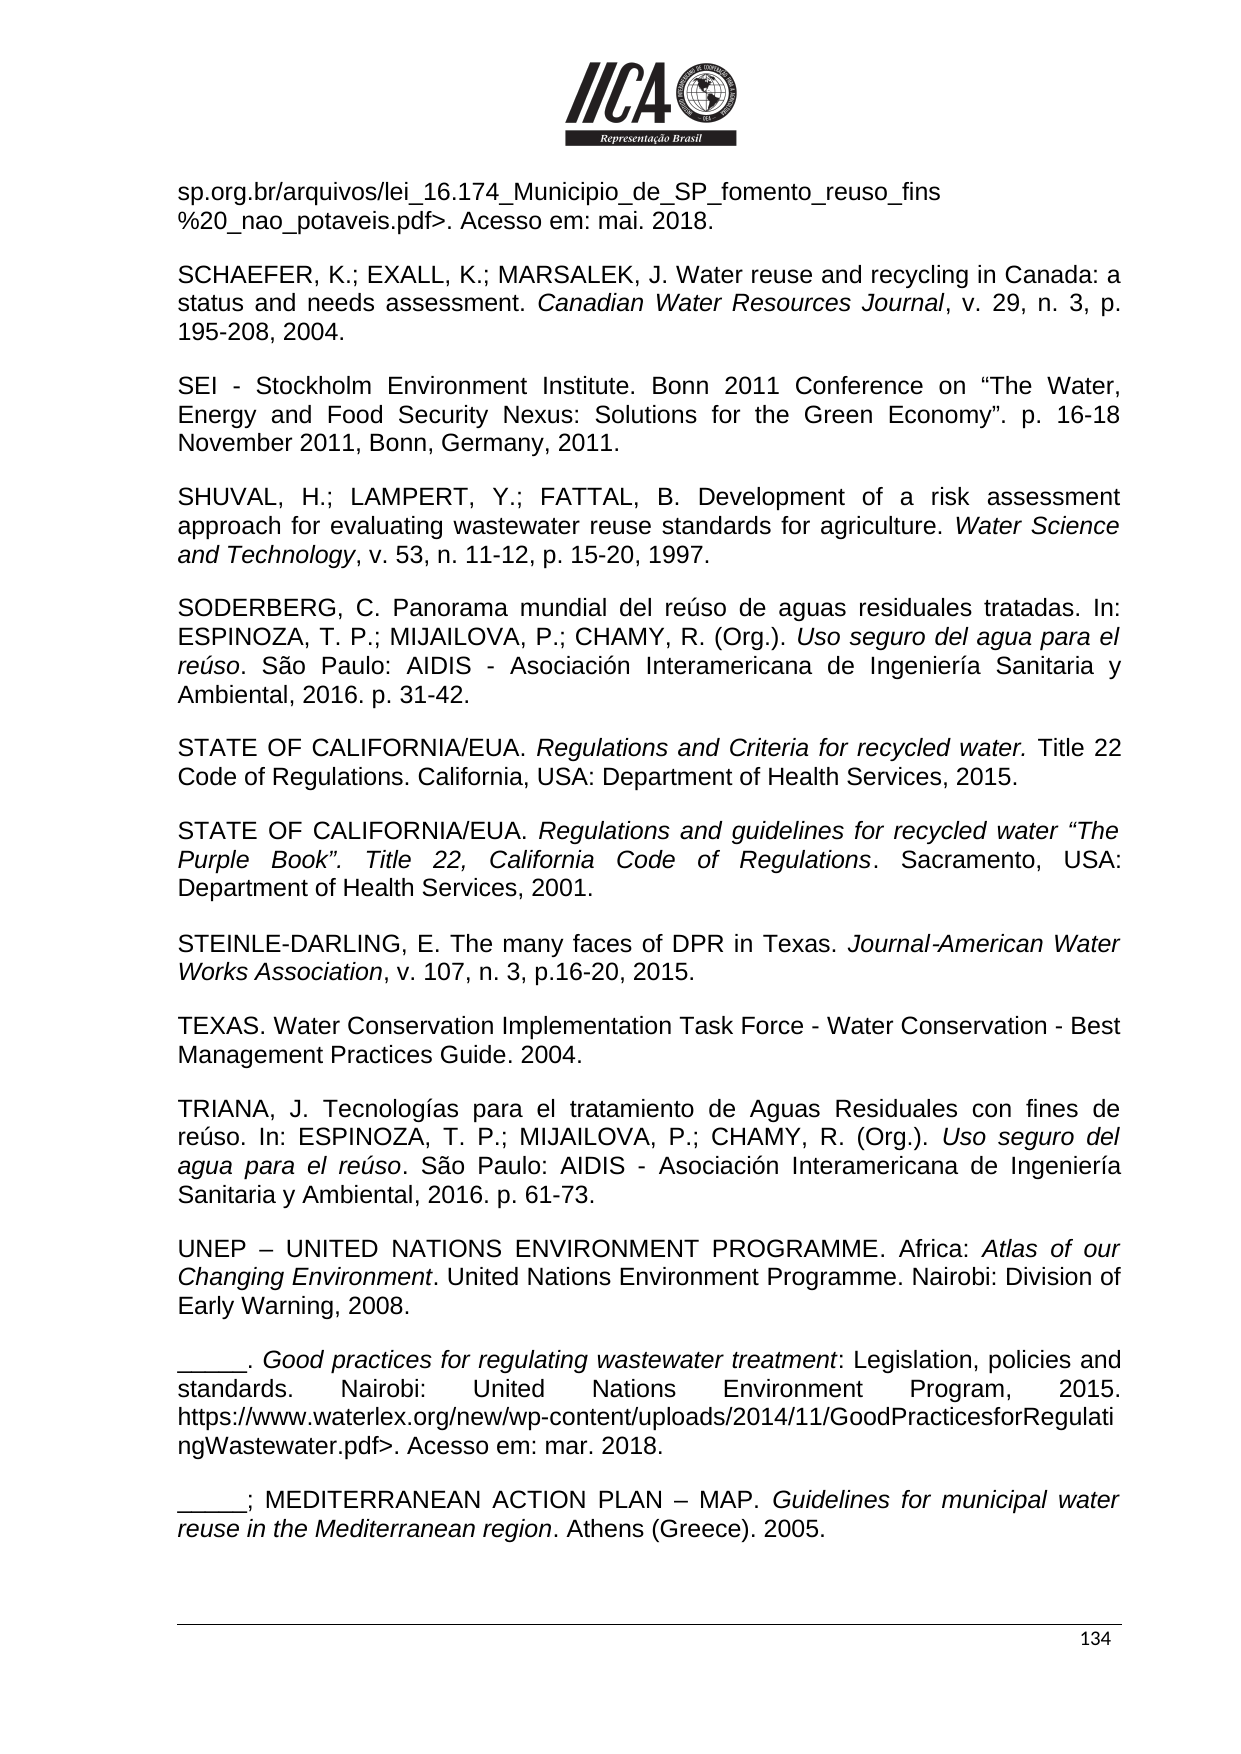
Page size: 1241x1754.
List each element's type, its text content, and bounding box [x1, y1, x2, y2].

text SHUVAL, H.; LAMPERT, Y.; FATTAL, B. Development of a risk assessment approach for evaluating wastewater reuse standards for agriculture. Water Science and Technology, v. 53, n. 11-12, p. 15-20, 1997. [177, 482, 1122, 568]
text TEXAS. Water Conservation Implementation Task Force - Water Conservation - Best Management Practices Guide. 2004. [177, 1011, 1122, 1068]
text STEINLE‐DARLING, E. The many faces of DPR in Texas. Journal‐American Water Works Association, v. 107, n. 3, p.16-20, 2015. [177, 927, 1122, 986]
text SODERBERG, C. Panorama mundial del reúso de aguas residuales tratadas. In: ESPINOZA, T. P.; MIJAILOVA, P.; CHAMY, R. (Org.). Uso seguro del agua para el reúso. São Paulo: AIDIS - Asociación Interamericana de Ingeniería Sanitaria y Ambiental, 2016. p. 31-42. [177, 593, 1122, 708]
text _____. Good practices for regulating wastewater treatment: Legislation, policies and standards. Nairobi: United Nations Environment Program, 2015. https://www.waterlex.org/new/wp-content/uploads/2014/11/GoodPracticesforRegulatingWastewater.pdf>. Acesso em: mar. 2018. [177, 1345, 1122, 1460]
text _____; MEDITERRANEAN ACTION PLAN – MAP. Guidelines for municipal water reuse in the Mediterranean region. Athens (Greece). 2005. [177, 1485, 1122, 1542]
text STATE OF CALIFORNIA/EUA. Regulations and guidelines for recycled water “The Purple Book”. Title 22, California Code of Regulations. Sacramento, USA: Department of Health Services, 2001. [177, 816, 1122, 902]
text SEI - Stockholm Environment Institute. Bonn 2011 Conference on “The Water, Energy and Food Security Nexus: Solutions for the Green Economy”. p. 16-18 November 2011, Bonn, Germany, 2011. [177, 371, 1122, 457]
picture [560, 58, 740, 148]
text UNEP – UNITED NATIONS ENVIRONMENT PROGRAMME. Africa: Atlas of our Changing Environment. United Nations Environment Programme. Nairobi: Division of Early Warning, 2008. [177, 1233, 1122, 1320]
text SCHAEFER, K.; EXALL, K.; MARSALEK, J. Water reuse and recycling in Canada: a status and needs assessment. Canadian Water Resources Journal, v. 29, n. 3, p. 195-208, 2004. [177, 260, 1122, 346]
text STATE OF CALIFORNIA/EUA. Regulations and Criteria for recycled water. Title 22 Code of Regulations. California, USA: Department of Health Services, 2015. [177, 733, 1122, 791]
text TRIANA, J. Tecnologías para el tratamiento de Aguas Residuales con fines de reúso. In: ESPINOZA, T. P.; MIJAILOVA, P.; CHAMY, R. (Org.). Uso seguro del agua para el reúso. São Paulo: AIDIS - Asociación Interamericana de Ingeniería Sanitaria y Ambiental, 2016. p. 61-73. [177, 1093, 1122, 1208]
